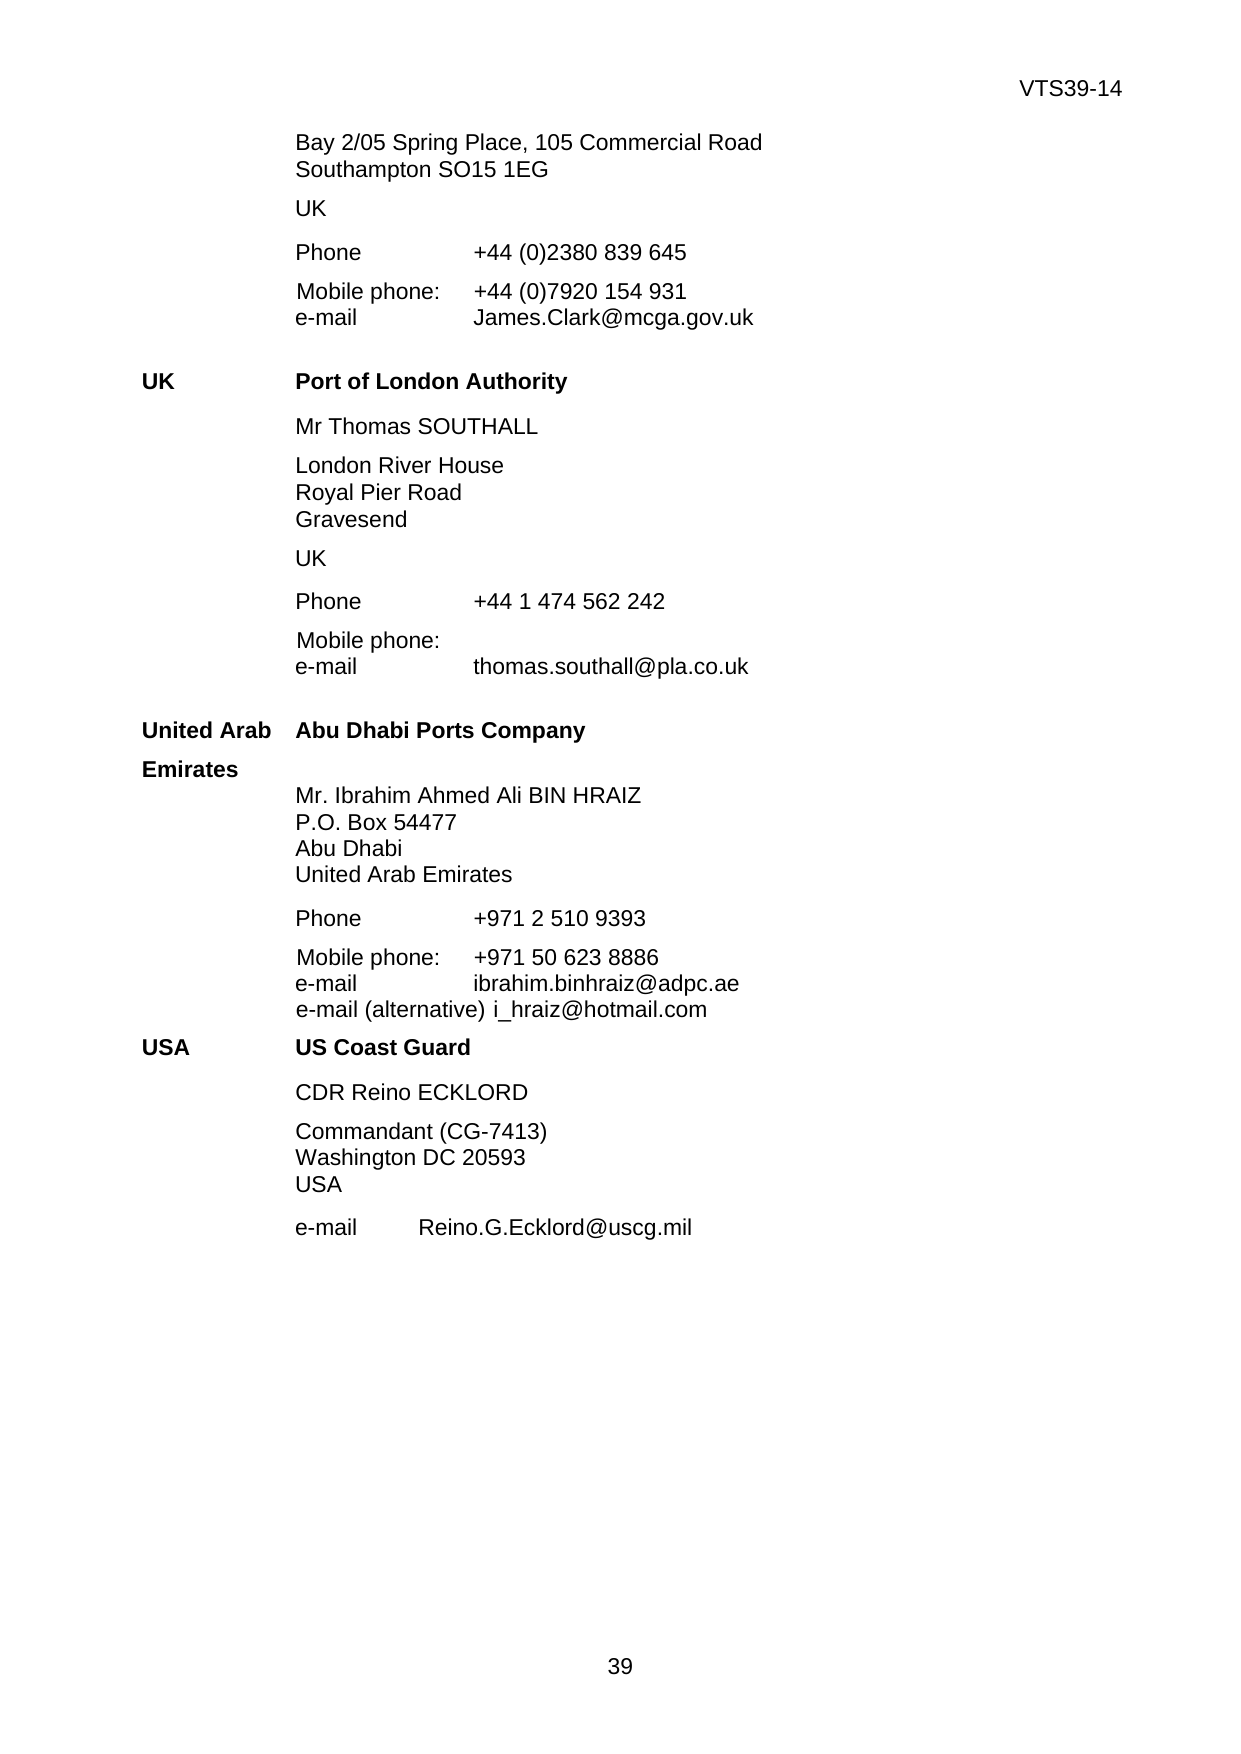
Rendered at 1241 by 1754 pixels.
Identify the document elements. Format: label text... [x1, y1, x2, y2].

text Emirates [118, 756, 1122, 782]
text Phone +44 (0)2380 839 645 [118, 239, 1122, 265]
text Southampton SO15 1EG [118, 156, 1122, 183]
text United Arab Abu Dhabi Ports Company [118, 717, 1122, 743]
text Mobile phone: [118, 627, 1122, 653]
text Mr. Ibrahim Ahmed Ali BIN HRAIZ [118, 782, 1122, 808]
text Phone +971 2 510 9393 [118, 905, 1122, 931]
text USA US Coast Guard [118, 1034, 1122, 1060]
text e-mail James.Clark@mcga.gov.uk [118, 304, 1122, 330]
text e-mail Reino.G.Ecklord@uscg.mil [118, 1214, 1122, 1241]
text UK Port of London Authority [118, 368, 1122, 394]
text Phone +44 1 474 562 242 [118, 588, 1122, 614]
text Washington DC 20593 [118, 1144, 1122, 1171]
text e-mail thomas.southall@pla.co.uk [118, 653, 1122, 679]
text London River House [118, 452, 1122, 478]
text Mobile phone: +44 (0)7920 154 931 [118, 278, 1122, 304]
text USA [118, 1171, 1122, 1197]
text e-mail ibrahim.binhraiz@adpc.ae [118, 970, 1122, 996]
text Gravesend [118, 506, 1122, 532]
text United Arab Emirates [118, 861, 1122, 888]
text Bay 2/05 Spring Place, 105 Commercial Road [118, 129, 1122, 156]
text UK [118, 195, 1122, 222]
text Mr Thomas SOUTHALL [118, 413, 1122, 440]
text Mobile phone: +971 50 623 8886 [118, 944, 1122, 970]
text e-mail (alternative) i_hraiz@hotmail.com [118, 996, 1122, 1023]
text CDR Reino ECKLORD [118, 1079, 1122, 1106]
text Abu Dhabi [118, 835, 1122, 861]
text UK [118, 544, 1122, 571]
text P.O. Box 54477 [118, 808, 1122, 835]
text Commandant (CG-7413) [118, 1118, 1122, 1144]
text Royal Pier Road [118, 478, 1122, 505]
